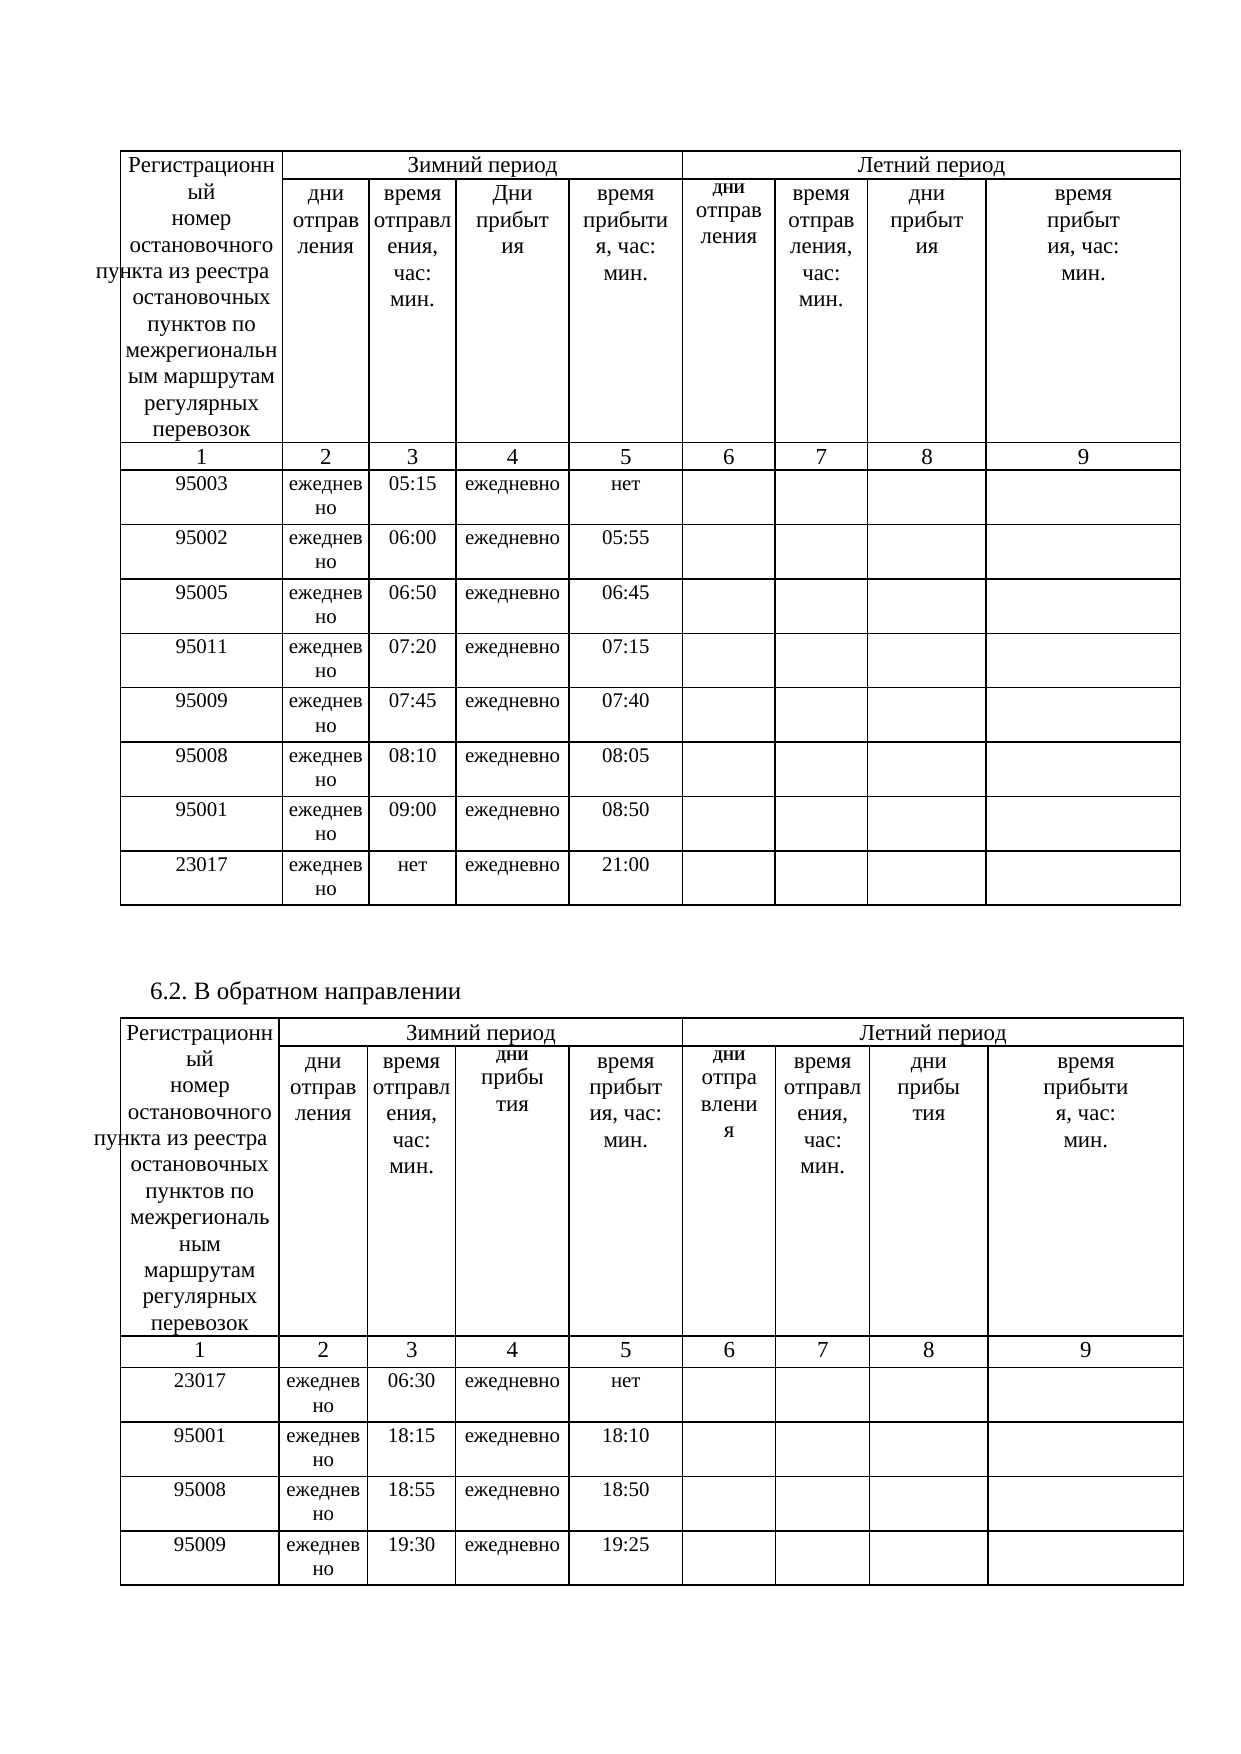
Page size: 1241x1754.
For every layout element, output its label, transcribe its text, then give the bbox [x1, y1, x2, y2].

table_cell 2 [280, 1337, 367, 1367]
table_cell 07:20 [370, 634, 455, 687]
table_cell 7 [776, 1337, 869, 1367]
table_cell [868, 688, 985, 741]
table_cell 06:50 [370, 580, 455, 632]
table_cell 95002 [121, 525, 282, 578]
table_cell [987, 471, 1180, 524]
table_cell ежедневно [457, 688, 568, 741]
table_cell ежедневно [456, 1532, 568, 1584]
table_cell [776, 525, 867, 578]
table_cell ДНИ отпра влени я [683, 1047, 775, 1335]
table_cell [989, 1532, 1183, 1584]
table_cell [683, 525, 774, 578]
table_cell 07:45 [370, 688, 455, 741]
table_cell [868, 580, 985, 632]
table_cell 05:55 [570, 525, 682, 578]
table_cell 21:00 [570, 852, 682, 904]
table_header Летний период [683, 152, 1180, 178]
table_cell 2 [283, 443, 368, 469]
table_cell нет [570, 471, 682, 524]
table_cell дни прибыт ия [868, 180, 985, 441]
table_cell ежедневно [280, 1477, 367, 1530]
table_cell 95011 [121, 634, 282, 687]
table_cell ежедневно [283, 634, 368, 687]
table_cell [683, 797, 774, 850]
table_cell ДНИ отправ ления [683, 180, 774, 441]
table_cell время отправ ления, час: мин. [776, 180, 867, 441]
table_cell 7 [776, 443, 867, 469]
table_cell время отправл ения, час: мин. [368, 1047, 455, 1335]
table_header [121, 1019, 278, 1335]
table_cell [989, 1368, 1183, 1421]
table_cell 95009 [121, 1532, 278, 1584]
table_cell 05:15 [370, 471, 455, 524]
table_cell [868, 743, 985, 796]
table_cell ежедневно [280, 1532, 367, 1584]
table_cell ежедневно [283, 471, 368, 524]
table_cell [987, 688, 1180, 741]
table_cell [870, 1532, 987, 1584]
table_cell [868, 471, 985, 524]
table_header Зимний период [283, 152, 682, 178]
table_cell ежедневно [457, 580, 568, 632]
table_cell [776, 1423, 869, 1476]
table_cell 3 [370, 443, 455, 469]
table_cell [776, 471, 867, 524]
table_cell ежедневно [283, 688, 368, 741]
table_cell дни прибы тия [870, 1047, 987, 1335]
table_cell [987, 852, 1180, 904]
table_cell 95008 [121, 1477, 278, 1530]
table_cell [870, 1368, 987, 1421]
table_cell время прибыти я, час: мин. [570, 180, 682, 441]
table_cell ежедневно [283, 797, 368, 850]
table_cell 23017 [121, 852, 282, 904]
table_cell [987, 525, 1180, 578]
table_cell [776, 580, 867, 632]
table_cell [868, 525, 985, 578]
table_header Регистрационный номер остановочного пункта из реестра остановочных пунктов по межрегиональным маршрутам регулярных перевозок [121, 152, 282, 441]
table_cell нет [570, 1368, 682, 1421]
table_cell [683, 1532, 775, 1584]
table_cell [683, 580, 774, 632]
table_cell 18:55 [368, 1477, 455, 1530]
table_cell [987, 743, 1180, 796]
table_cell ежедневно [456, 1368, 568, 1421]
table_cell 5 [570, 443, 682, 469]
table_cell 07:40 [570, 688, 682, 741]
table_cell [683, 1368, 775, 1421]
table_cell 09:00 [370, 797, 455, 850]
table_cell 18:10 [570, 1423, 682, 1476]
table_cell [683, 1477, 775, 1530]
table_cell 19:25 [570, 1532, 682, 1584]
table_cell [776, 743, 867, 796]
table_cell 95008 [121, 743, 282, 796]
table_cell 3 [368, 1337, 455, 1367]
table_cell 6 [683, 1337, 775, 1367]
table_cell ежедневно [283, 743, 368, 796]
table_cell [987, 634, 1180, 687]
table_cell ежедневно [457, 525, 568, 578]
table_cell [683, 743, 774, 796]
table_cell 06:30 [368, 1368, 455, 1421]
table_cell [776, 797, 867, 850]
table_cell [987, 580, 1180, 632]
table_cell ДНИ прибы тия [456, 1047, 568, 1335]
table_cell ежедневно [283, 852, 368, 904]
table_cell [987, 797, 1180, 850]
table_cell [776, 852, 867, 904]
table_cell [868, 797, 985, 850]
table_cell [683, 852, 774, 904]
table_cell ежедневно [457, 743, 568, 796]
table_cell 95009 [121, 688, 282, 741]
table_cell 23017 [121, 1368, 278, 1421]
table_cell время прибыт ия, час: мин. [987, 180, 1180, 441]
table_cell дни отправ ления [280, 1047, 367, 1335]
table_cell 6 [683, 443, 774, 469]
table_cell 1 [121, 1337, 278, 1367]
table_cell [776, 688, 867, 741]
table_cell 95003 [121, 471, 282, 524]
table_cell [776, 1368, 869, 1421]
table_cell 19:30 [368, 1532, 455, 1584]
table_cell 18:15 [368, 1423, 455, 1476]
table_cell 1 [121, 443, 282, 469]
table_cell 95001 [121, 797, 282, 850]
table_cell [683, 688, 774, 741]
table_cell 08:10 [370, 743, 455, 796]
text 6.2. В обратном направлении [150, 976, 1090, 1005]
table_cell 9 [987, 443, 1180, 469]
table_cell 08:05 [570, 743, 682, 796]
table_cell дни отправ ления [283, 180, 368, 441]
table_cell ежедневно [457, 852, 568, 904]
table_cell 95001 [121, 1423, 278, 1476]
table_cell ежедневно [280, 1423, 367, 1476]
table_cell [870, 1477, 987, 1530]
table_cell [989, 1477, 1183, 1530]
table_cell 95005 [121, 580, 282, 632]
table_header Летний период [683, 1019, 1183, 1045]
table_cell [868, 634, 985, 687]
table_cell [683, 634, 774, 687]
table_cell [776, 1477, 869, 1530]
table_cell время прибыт ия, час: мин. [570, 1047, 682, 1335]
table_cell время отправл ения, час: мин. [776, 1047, 869, 1335]
table_cell [989, 1423, 1183, 1476]
table_cell ежедневно [456, 1423, 568, 1476]
table_cell 8 [870, 1337, 987, 1367]
table_cell ежедневно [457, 797, 568, 850]
table_cell ежедневно [457, 471, 568, 524]
table_header Зимний период [280, 1019, 682, 1045]
table_cell нет [370, 852, 455, 904]
table_cell [683, 1423, 775, 1476]
table_cell ежедневно [456, 1477, 568, 1530]
table_cell 07:15 [570, 634, 682, 687]
table_cell [868, 852, 985, 904]
table_cell ежедневно [283, 525, 368, 578]
table_cell 4 [456, 1337, 568, 1367]
table_cell 4 [457, 443, 568, 469]
table_cell 06:00 [370, 525, 455, 578]
table_cell 08:50 [570, 797, 682, 850]
table_cell время отправл ения, час: мин. [370, 180, 455, 441]
table_cell ежедневно [280, 1368, 367, 1421]
table_cell 18:50 [570, 1477, 682, 1530]
table_cell 06:45 [570, 580, 682, 632]
table_cell Дни прибыт ия [457, 180, 568, 441]
table_cell [870, 1423, 987, 1476]
table_cell [683, 471, 774, 524]
table_cell время прибыти я, час: мин. [989, 1047, 1183, 1335]
table_cell 8 [868, 443, 985, 469]
table_cell [776, 634, 867, 687]
table_cell 5 [570, 1337, 682, 1367]
table_cell ежедневно [283, 580, 368, 632]
table_cell [776, 1532, 869, 1584]
table_cell ежедневно [457, 634, 568, 687]
table_cell 9 [989, 1337, 1183, 1367]
